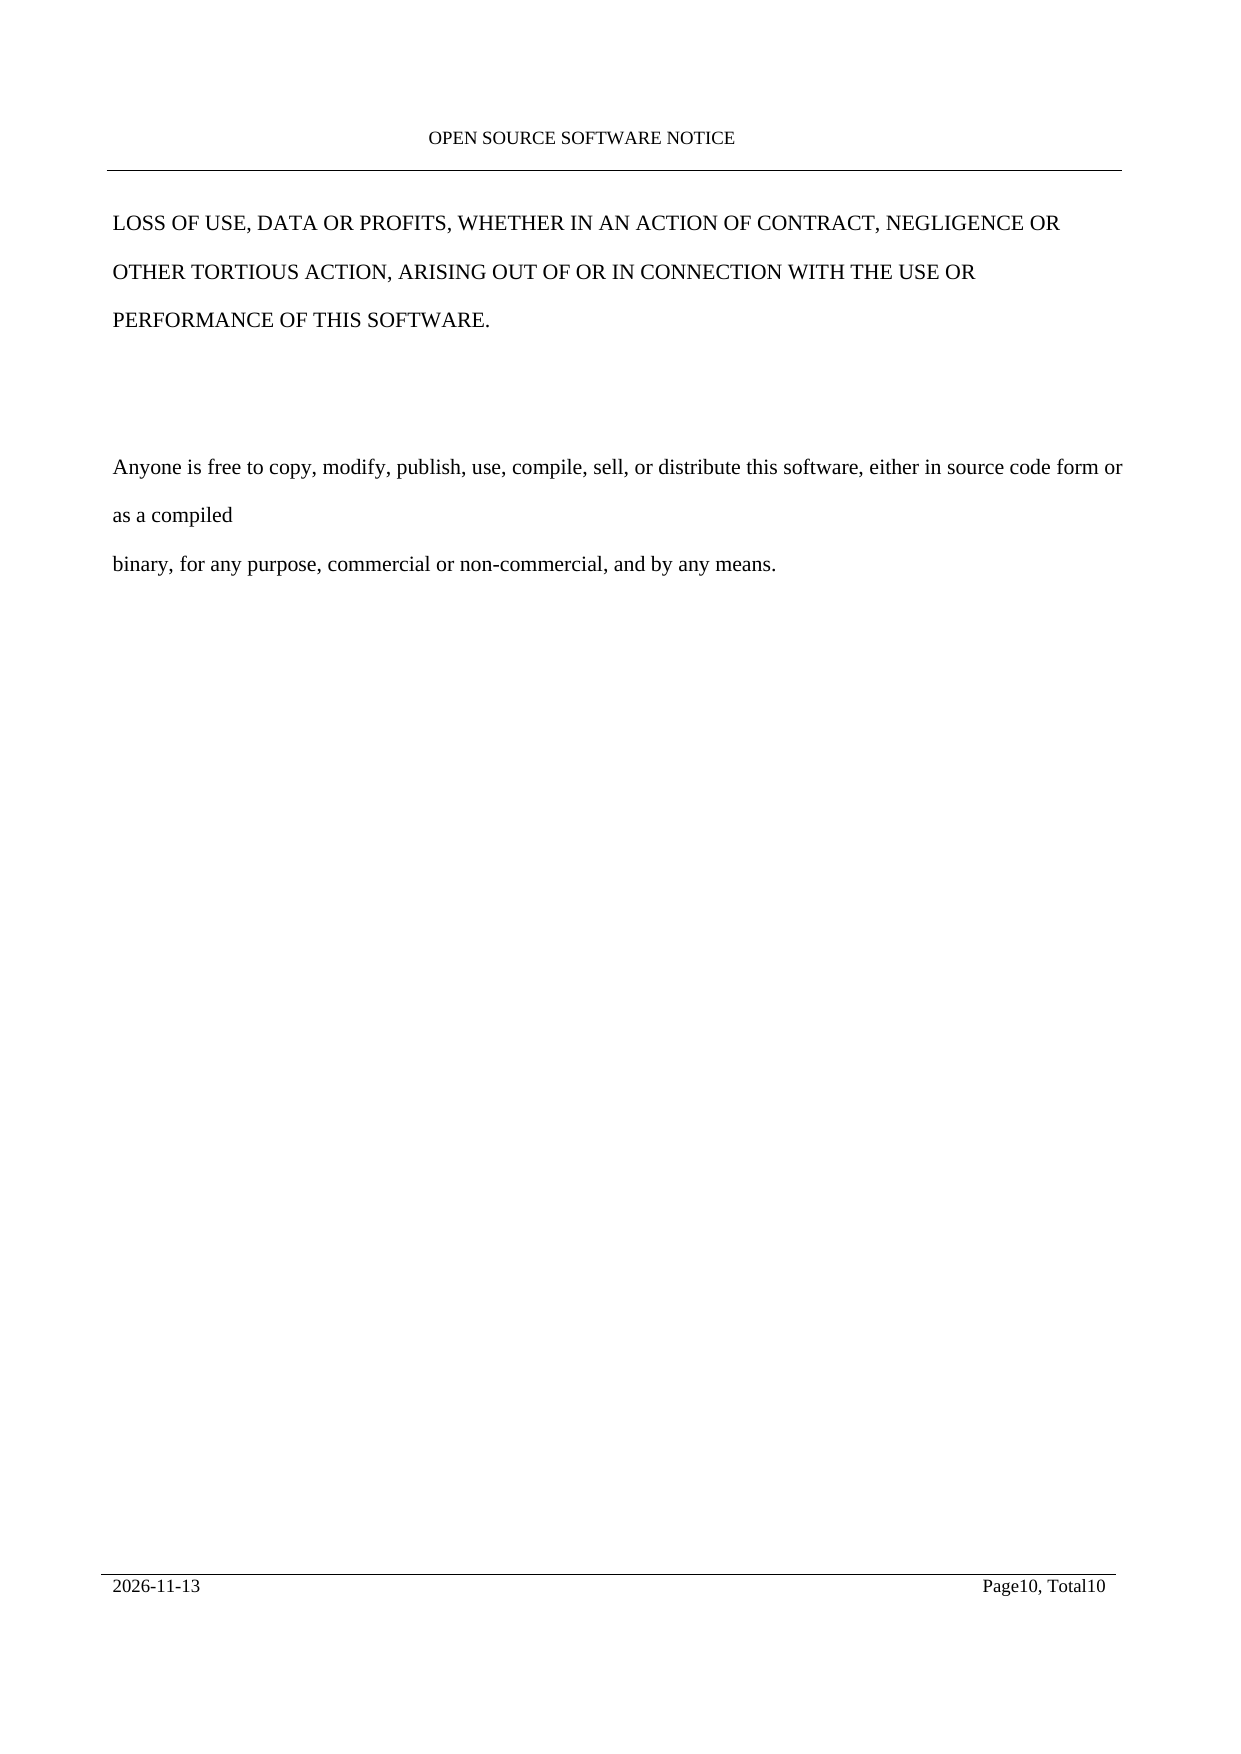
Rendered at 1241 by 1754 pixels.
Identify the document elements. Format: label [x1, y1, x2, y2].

text [112, 206, 1128, 580]
